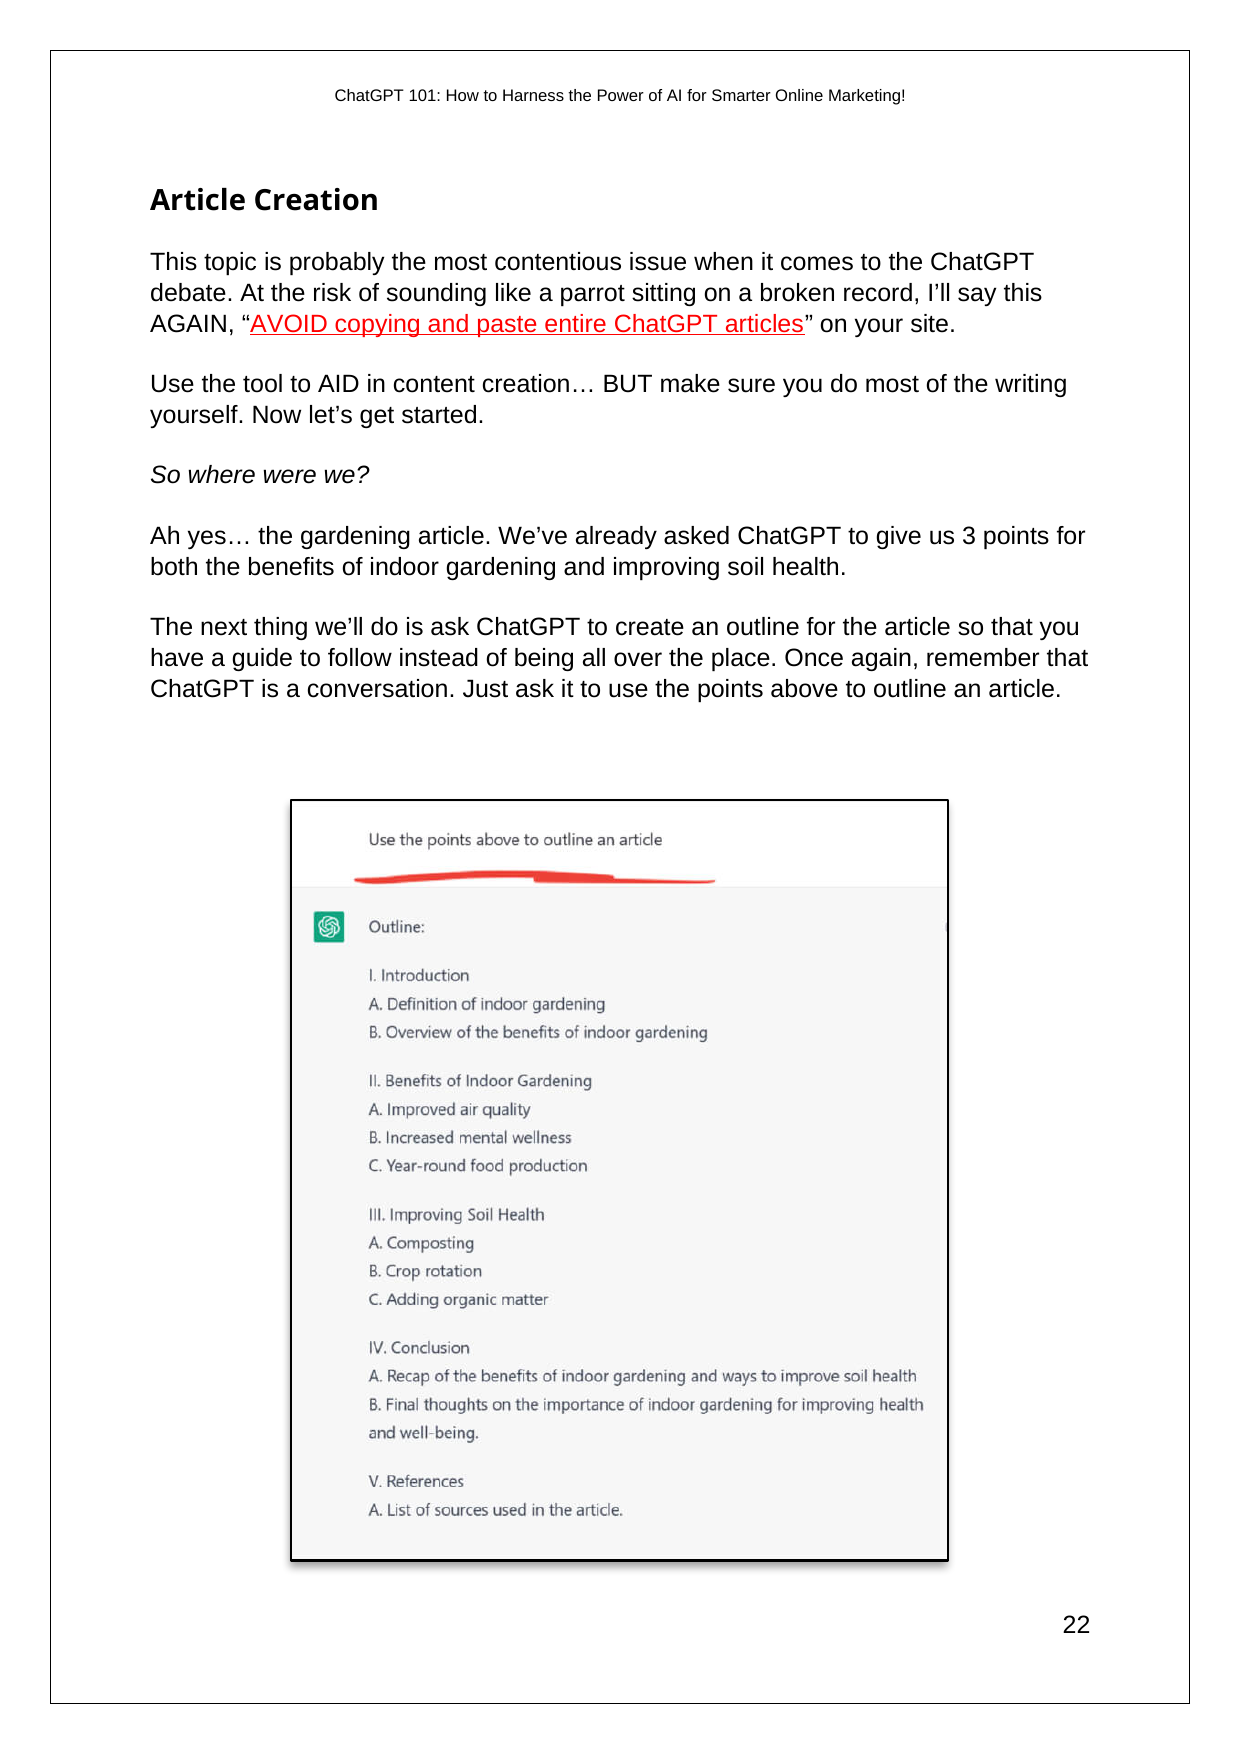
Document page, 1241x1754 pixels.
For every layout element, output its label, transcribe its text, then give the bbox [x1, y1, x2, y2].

text Ah yes… the gardening article. We’ve already asked ChatGPT to give us 3 points for both the benefits of indoor gardening and improving soil health. [150, 521, 1090, 581]
picture [292, 801, 947, 1559]
text This topic is probably the most contentious issue when it comes to the ChatGPT debate. At the risk of sounding like a parrot sitting on a broken record, I’ll say this AGAIN, “AVOID copying and paste entire ChatGPT articles” on your site. [150, 247, 1090, 338]
text Use the tool to AID in content creation… BUT make sure you do most of the writing yourself. Now let’s get started. [150, 369, 1090, 429]
text The next thing we’ll do is ask ChatGPT to create an outline for the article so that you have a guide to follow instead of being all over the place. Once again, remember that ChatGPT is a conversation. Just ask it to use the points above to outline an article. [150, 612, 1090, 703]
subtitle Article Creation [150, 179, 1090, 219]
text So where were we? [150, 461, 1090, 489]
